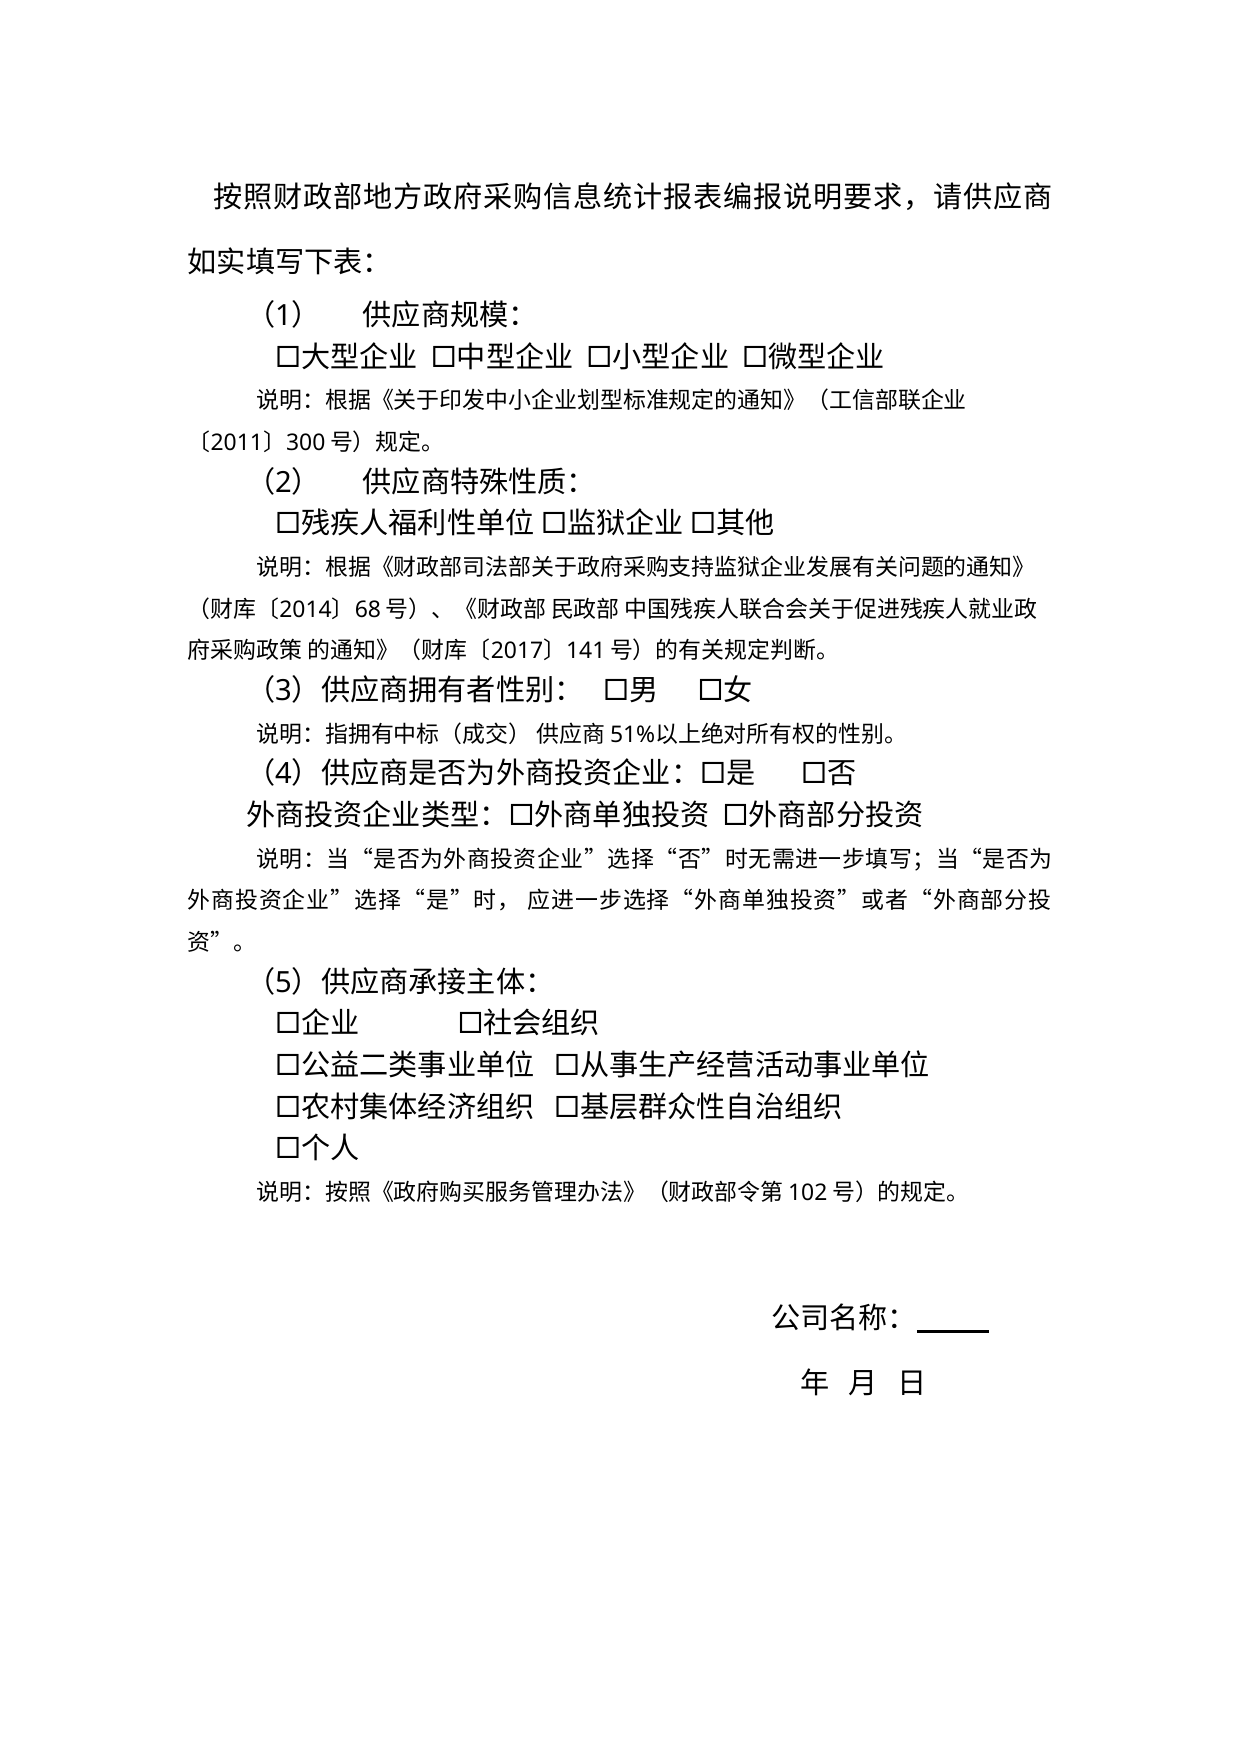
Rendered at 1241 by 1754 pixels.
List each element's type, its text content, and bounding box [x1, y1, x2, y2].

text 说明：当“是否为外商投资企业”选择“否”时无需进一步填写；当“是否为外商投资企业”选择“是”时， 应进一步选择“外商单独投资”或者“外商部分投资”。 [187, 834, 1053, 959]
text 公司名称： [187, 1283, 1053, 1348]
list 说明：指拥有中标（成交） 供应商51%以上绝对所有权的性别。 [187, 709, 1053, 750]
text （5）供应商承接主体： [187, 959, 1053, 1000]
text 公益二类事业单位 从事生产经营活动事业单位 [187, 1042, 1053, 1084]
text 企业 社会组织 [187, 1000, 1053, 1042]
list 供应商规模： [246, 292, 1053, 334]
text 年 月 日 [187, 1348, 1053, 1413]
list 说明：按照《政府购买服务管理办法》（财政部令第102号）的规定。 [187, 1167, 1053, 1209]
list 说明：根据《财政部司法部关于政府采购支持监狱企业发展有关问题的通知》（财库〔2014〕68号）、《财政部 民政部 中国残疾人联合会关于促进残疾人就业政府采购政策 的通知》（财库〔2017〕141号）的有关规定判断。 [187, 542, 1053, 667]
text 大型企业 中型企业 小型企业 微型企业 [187, 334, 1053, 375]
text 外商投资企业类型：外商单独投资 外商部分投资 [187, 792, 1053, 834]
list （3）供应商拥有者性别： 男 女 [187, 667, 1053, 709]
text 残疾人福利性单位 监狱企业 其他 [187, 500, 1053, 542]
text 个人 [187, 1125, 1053, 1167]
text 按照财政部地方政府采购信息统计报表编报说明要求，请供应商如实填写下表： [187, 162, 1053, 292]
list 供应商特殊性质： [246, 459, 1053, 500]
text 农村集体经济组织 基层群众性自治组织 [187, 1084, 1053, 1125]
text （4）供应商是否为外商投资企业：是 否 [187, 750, 1053, 792]
list 说明：根据《关于印发中小企业划型标准规定的通知》（工信部联企业〔2011〕300号）规定。 [187, 375, 1053, 459]
